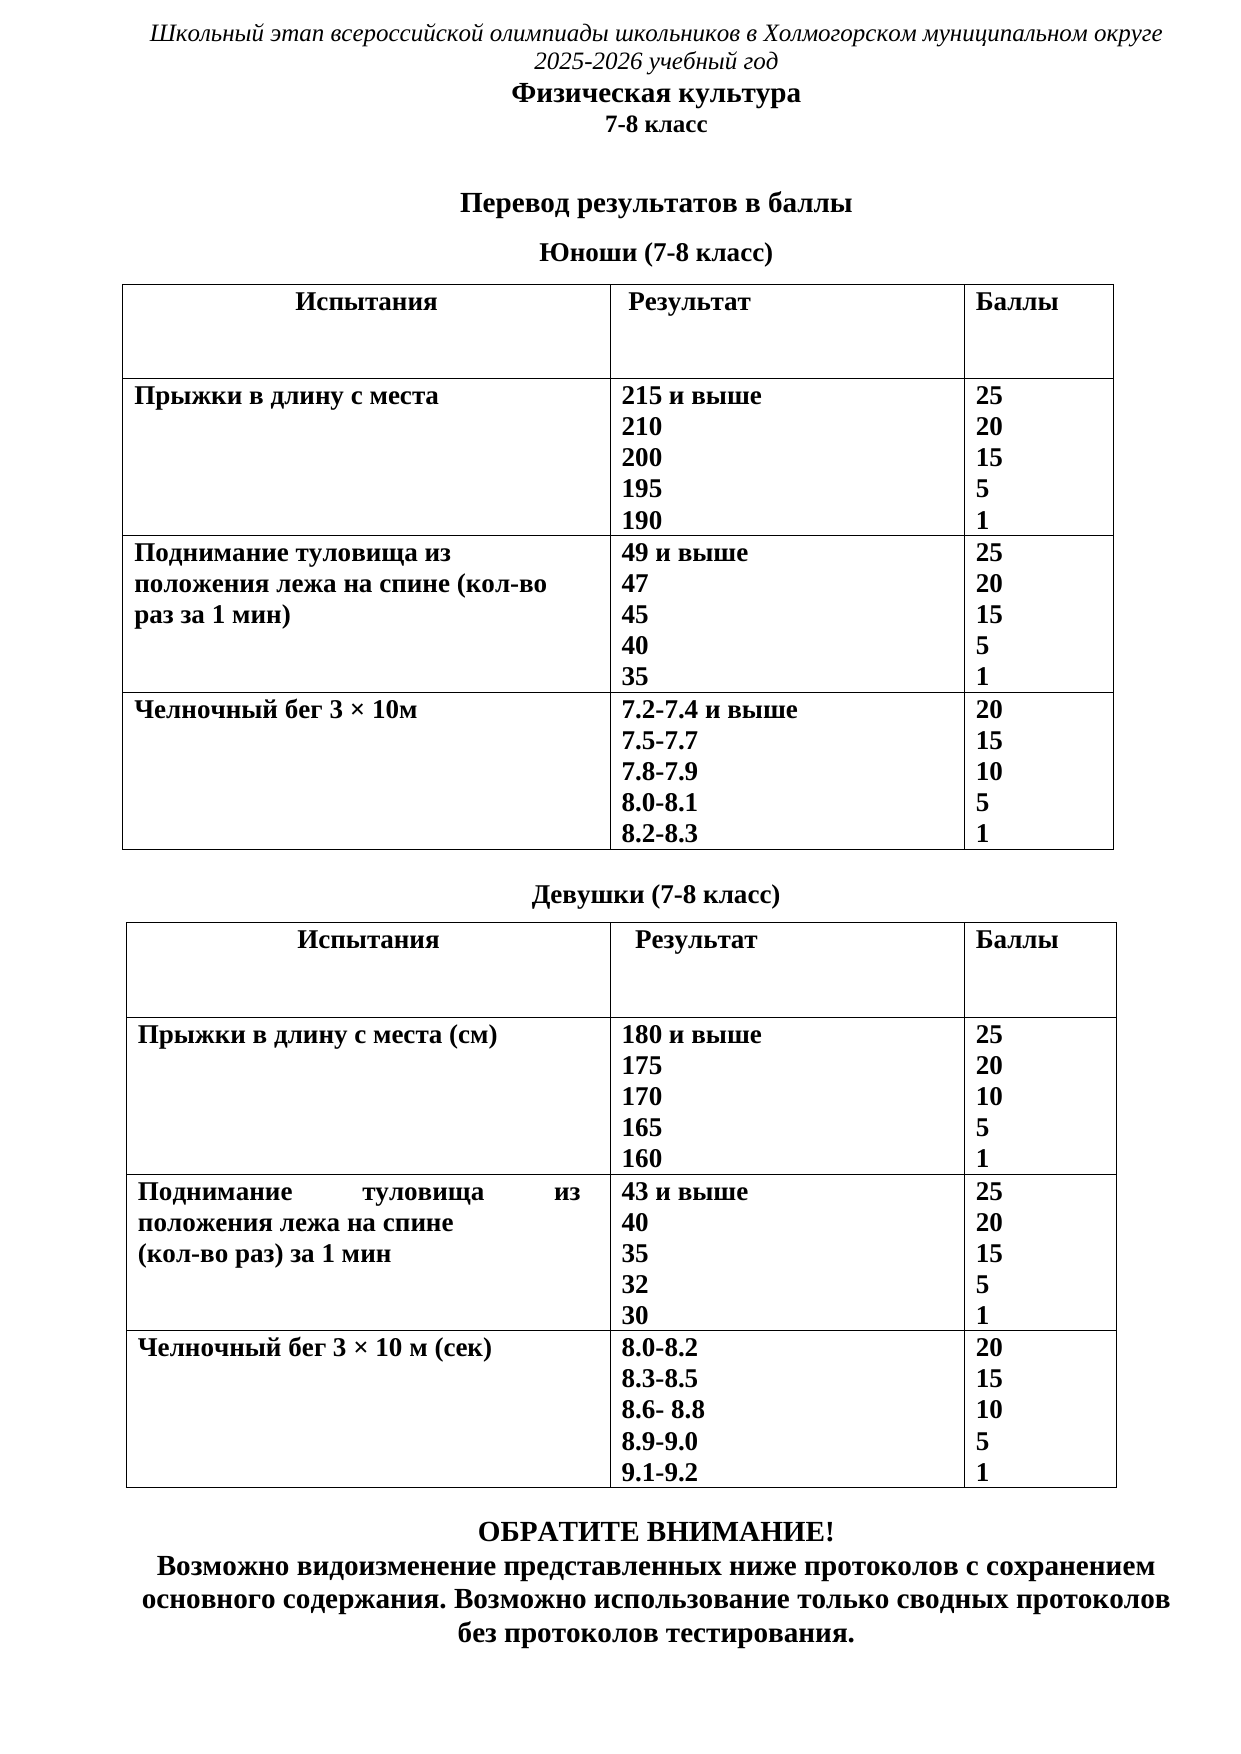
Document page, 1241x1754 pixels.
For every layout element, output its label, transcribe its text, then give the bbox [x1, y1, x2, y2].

table_cell 43 и выше 40 35 32 30 [611, 1175, 964, 1330]
table_header Результат [611, 923, 964, 1017]
text ОБРАТИТЕ ВНИМАНИЕ! [138, 1514, 1175, 1548]
table_cell 180 и выше 175 170 165 160 [611, 1018, 964, 1173]
table_header Испытания [127, 923, 610, 1017]
table_cell Прыжки в длину с места [123, 379, 610, 535]
table_cell Челночный бег 3 × 10 м (сек) [127, 1331, 610, 1487]
table_cell 49 и выше 47 45 40 35 [611, 536, 964, 692]
table_cell 25 20 15 5 1 [965, 379, 1113, 535]
text Возможно видоизменение представленных ниже протоколов с сохранением основного содержания. Возможно использование только сводных протоколов без протоколов тестирования. [138, 1548, 1175, 1649]
table_cell Поднимание туловища из положения лежа на спине (кол-во раз за 1 мин) [123, 536, 610, 692]
table_header Результат [611, 285, 964, 378]
table_cell Поднимание туловища из положения лежа на спине (кол-во раз) за 1 мин [127, 1175, 610, 1330]
table_cell 20 15 10 5 1 [965, 693, 1113, 848]
table_cell Прыжки в длину с места (см) [127, 1018, 610, 1173]
table_cell 7.2-7.4 и выше 7.5-7.7 7.8-7.9 8.0-8.1 8.2-8.3 [611, 693, 964, 848]
text Перевод результатов в баллы [138, 185, 1175, 219]
text Юноши (7-8 класс) [138, 236, 1175, 267]
table_cell 20 15 10 5 1 [965, 1331, 1116, 1487]
table_header Испытания [123, 285, 610, 378]
table_cell 8.0-8.2 8.3-8.5 8.6- 8.8 8.9-9.0 9.1-9.2 [611, 1331, 964, 1487]
table_cell 25 20 10 5 1 [965, 1018, 1116, 1173]
table_cell 215 и выше 210 200 195 190 [611, 379, 964, 535]
table_cell Челночный бег 3 × 10м [123, 693, 610, 848]
text Девушки (7-8 класс) [138, 879, 1175, 910]
table_header Баллы [965, 285, 1113, 378]
table_header Баллы [965, 923, 1116, 1017]
table_cell 25 20 15 5 1 [965, 536, 1113, 692]
table_cell 25 20 15 5 1 [965, 1175, 1116, 1330]
